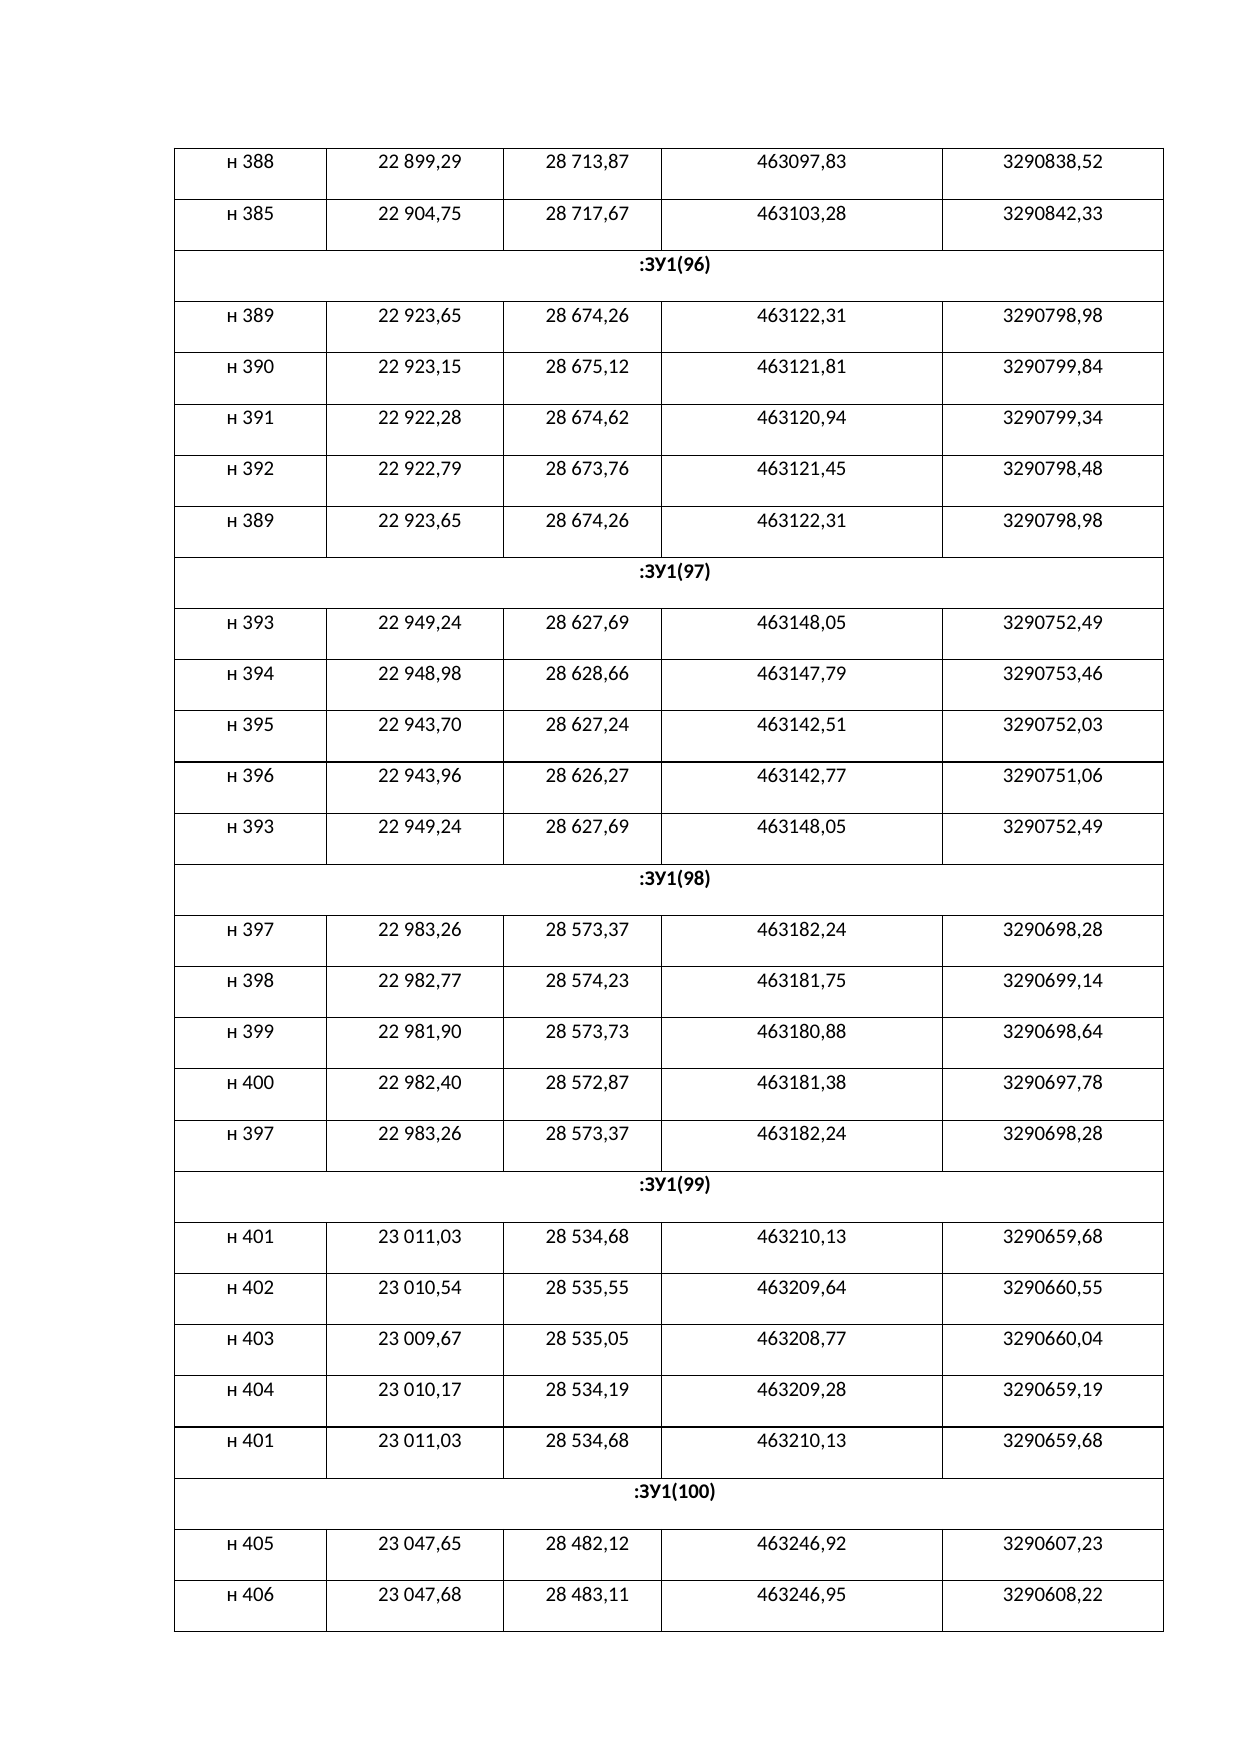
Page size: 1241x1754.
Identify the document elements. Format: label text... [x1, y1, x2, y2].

table_cell 3290698,28 [943, 916, 1163, 966]
table_cell 463148,05 [662, 609, 942, 659]
table_cell 28 534,19 [504, 1376, 661, 1426]
table_cell 22 982,40 [327, 1069, 503, 1119]
table_cell 28 673,76 [504, 456, 661, 506]
table_cell 3290659,68 [943, 1223, 1163, 1273]
table_cell 28 483,11 [504, 1581, 661, 1631]
table_cell 3290698,64 [943, 1018, 1163, 1068]
table_cell 22 943,70 [327, 711, 503, 761]
table_cell 28 675,12 [504, 353, 661, 403]
table_cell 3290798,98 [943, 302, 1163, 352]
table_cell н 397 [175, 1121, 326, 1171]
table_cell 28 535,05 [504, 1325, 661, 1375]
table_cell 3290660,04 [943, 1325, 1163, 1375]
table_cell н 403 [175, 1325, 326, 1375]
table_cell н 405 [175, 1530, 326, 1580]
table_cell 28 573,73 [504, 1018, 661, 1068]
table_cell 463246,95 [662, 1581, 942, 1631]
table_cell 28 627,69 [504, 814, 661, 864]
table_cell 463209,64 [662, 1274, 942, 1324]
table_cell 22 922,79 [327, 456, 503, 506]
table_cell н 399 [175, 1018, 326, 1068]
table_cell 463147,79 [662, 660, 942, 710]
table_cell 463210,13 [662, 1428, 942, 1477]
table_cell 28 574,23 [504, 967, 661, 1017]
table_cell 22 923,65 [327, 507, 503, 557]
table_cell 3290659,19 [943, 1376, 1163, 1426]
table_cell 22 983,26 [327, 1121, 503, 1171]
table_cell 3290752,03 [943, 711, 1163, 761]
table_cell 22 923,65 [327, 302, 503, 352]
table_cell 463097,83 [662, 149, 942, 199]
table_cell 28 534,68 [504, 1223, 661, 1273]
table_cell н 389 [175, 507, 326, 557]
table_cell н 393 [175, 609, 326, 659]
table_cell 22 943,96 [327, 763, 503, 813]
table_cell н 394 [175, 660, 326, 710]
table_cell 22 949,24 [327, 609, 503, 659]
table_cell 463208,77 [662, 1325, 942, 1375]
table_cell н 389 [175, 302, 326, 352]
table_cell н 401 [175, 1223, 326, 1273]
table_cell :ЗУ1(99) [175, 1172, 1163, 1222]
table_cell 3290798,98 [943, 507, 1163, 557]
table_cell 463142,77 [662, 763, 942, 813]
table_cell 28 713,87 [504, 149, 661, 199]
table_cell 463181,75 [662, 967, 942, 1017]
table_cell 3290752,49 [943, 609, 1163, 659]
table_cell н 392 [175, 456, 326, 506]
table_cell 463180,88 [662, 1018, 942, 1068]
table_cell :ЗУ1(98) [175, 865, 1163, 915]
table_cell н 390 [175, 353, 326, 403]
table_cell 3290660,55 [943, 1274, 1163, 1324]
table_cell н 402 [175, 1274, 326, 1324]
table_cell 28 534,68 [504, 1428, 661, 1477]
table_cell 3290607,23 [943, 1530, 1163, 1580]
table_cell н 397 [175, 916, 326, 966]
table_cell 463122,31 [662, 302, 942, 352]
table_cell 22 983,26 [327, 916, 503, 966]
table_cell 3290842,33 [943, 200, 1163, 250]
table_cell 22 982,77 [327, 967, 503, 1017]
table_cell н 396 [175, 763, 326, 813]
table_cell н 395 [175, 711, 326, 761]
table_cell :ЗУ1(96) [175, 251, 1163, 301]
table_cell 3290799,84 [943, 353, 1163, 403]
table_cell 463103,28 [662, 200, 942, 250]
table_cell 463210,13 [662, 1223, 942, 1273]
table_cell н 406 [175, 1581, 326, 1631]
table_cell 3290752,49 [943, 814, 1163, 864]
table_cell 28 573,37 [504, 916, 661, 966]
table_cell н 391 [175, 405, 326, 454]
table_cell 463142,51 [662, 711, 942, 761]
table_cell 23 010,54 [327, 1274, 503, 1324]
table_cell н 404 [175, 1376, 326, 1426]
table_cell 3290608,22 [943, 1581, 1163, 1631]
table_cell 28 535,55 [504, 1274, 661, 1324]
table_cell 23 047,68 [327, 1581, 503, 1631]
table_cell н 398 [175, 967, 326, 1017]
table_cell 22 948,98 [327, 660, 503, 710]
table_cell 463182,24 [662, 1121, 942, 1171]
table_cell 463209,28 [662, 1376, 942, 1426]
table_cell 23 047,65 [327, 1530, 503, 1580]
table_cell 463122,31 [662, 507, 942, 557]
table_cell 28 626,27 [504, 763, 661, 813]
table_cell 23 009,67 [327, 1325, 503, 1375]
table_cell 22 904,75 [327, 200, 503, 250]
table_cell 3290697,78 [943, 1069, 1163, 1119]
table_cell 28 674,62 [504, 405, 661, 454]
table_cell н 388 [175, 149, 326, 199]
table_cell 3290753,46 [943, 660, 1163, 710]
table_cell 28 572,87 [504, 1069, 661, 1119]
table_cell 23 011,03 [327, 1428, 503, 1477]
table_cell 28 717,67 [504, 200, 661, 250]
table_cell 22 981,90 [327, 1018, 503, 1068]
table_cell 3290659,68 [943, 1428, 1163, 1477]
table_cell 3290751,06 [943, 763, 1163, 813]
table_cell 28 674,26 [504, 302, 661, 352]
table_cell н 401 [175, 1428, 326, 1477]
table_cell 28 674,26 [504, 507, 661, 557]
table_cell 23 011,03 [327, 1223, 503, 1273]
table_cell 22 949,24 [327, 814, 503, 864]
table_cell 22 922,28 [327, 405, 503, 454]
table_cell 28 628,66 [504, 660, 661, 710]
table_cell 463120,94 [662, 405, 942, 454]
table_cell :ЗУ1(100) [175, 1479, 1163, 1529]
table_cell 28 627,24 [504, 711, 661, 761]
table_cell 28 573,37 [504, 1121, 661, 1171]
table_cell 28 482,12 [504, 1530, 661, 1580]
table_cell 3290798,48 [943, 456, 1163, 506]
table_cell 23 010,17 [327, 1376, 503, 1426]
table_cell 463148,05 [662, 814, 942, 864]
table_cell 3290799,34 [943, 405, 1163, 454]
table_cell н 385 [175, 200, 326, 250]
table_cell 463182,24 [662, 916, 942, 966]
table_cell н 393 [175, 814, 326, 864]
table_cell 3290838,52 [943, 149, 1163, 199]
table_cell н 400 [175, 1069, 326, 1119]
table_cell 3290699,14 [943, 967, 1163, 1017]
table_cell :ЗУ1(97) [175, 558, 1163, 608]
table_cell 463246,92 [662, 1530, 942, 1580]
table_cell 22 899,29 [327, 149, 503, 199]
table_cell 463181,38 [662, 1069, 942, 1119]
table_cell 22 923,15 [327, 353, 503, 403]
table_cell 463121,45 [662, 456, 942, 506]
table_cell 3290698,28 [943, 1121, 1163, 1171]
table_cell 28 627,69 [504, 609, 661, 659]
table_cell 463121,81 [662, 353, 942, 403]
